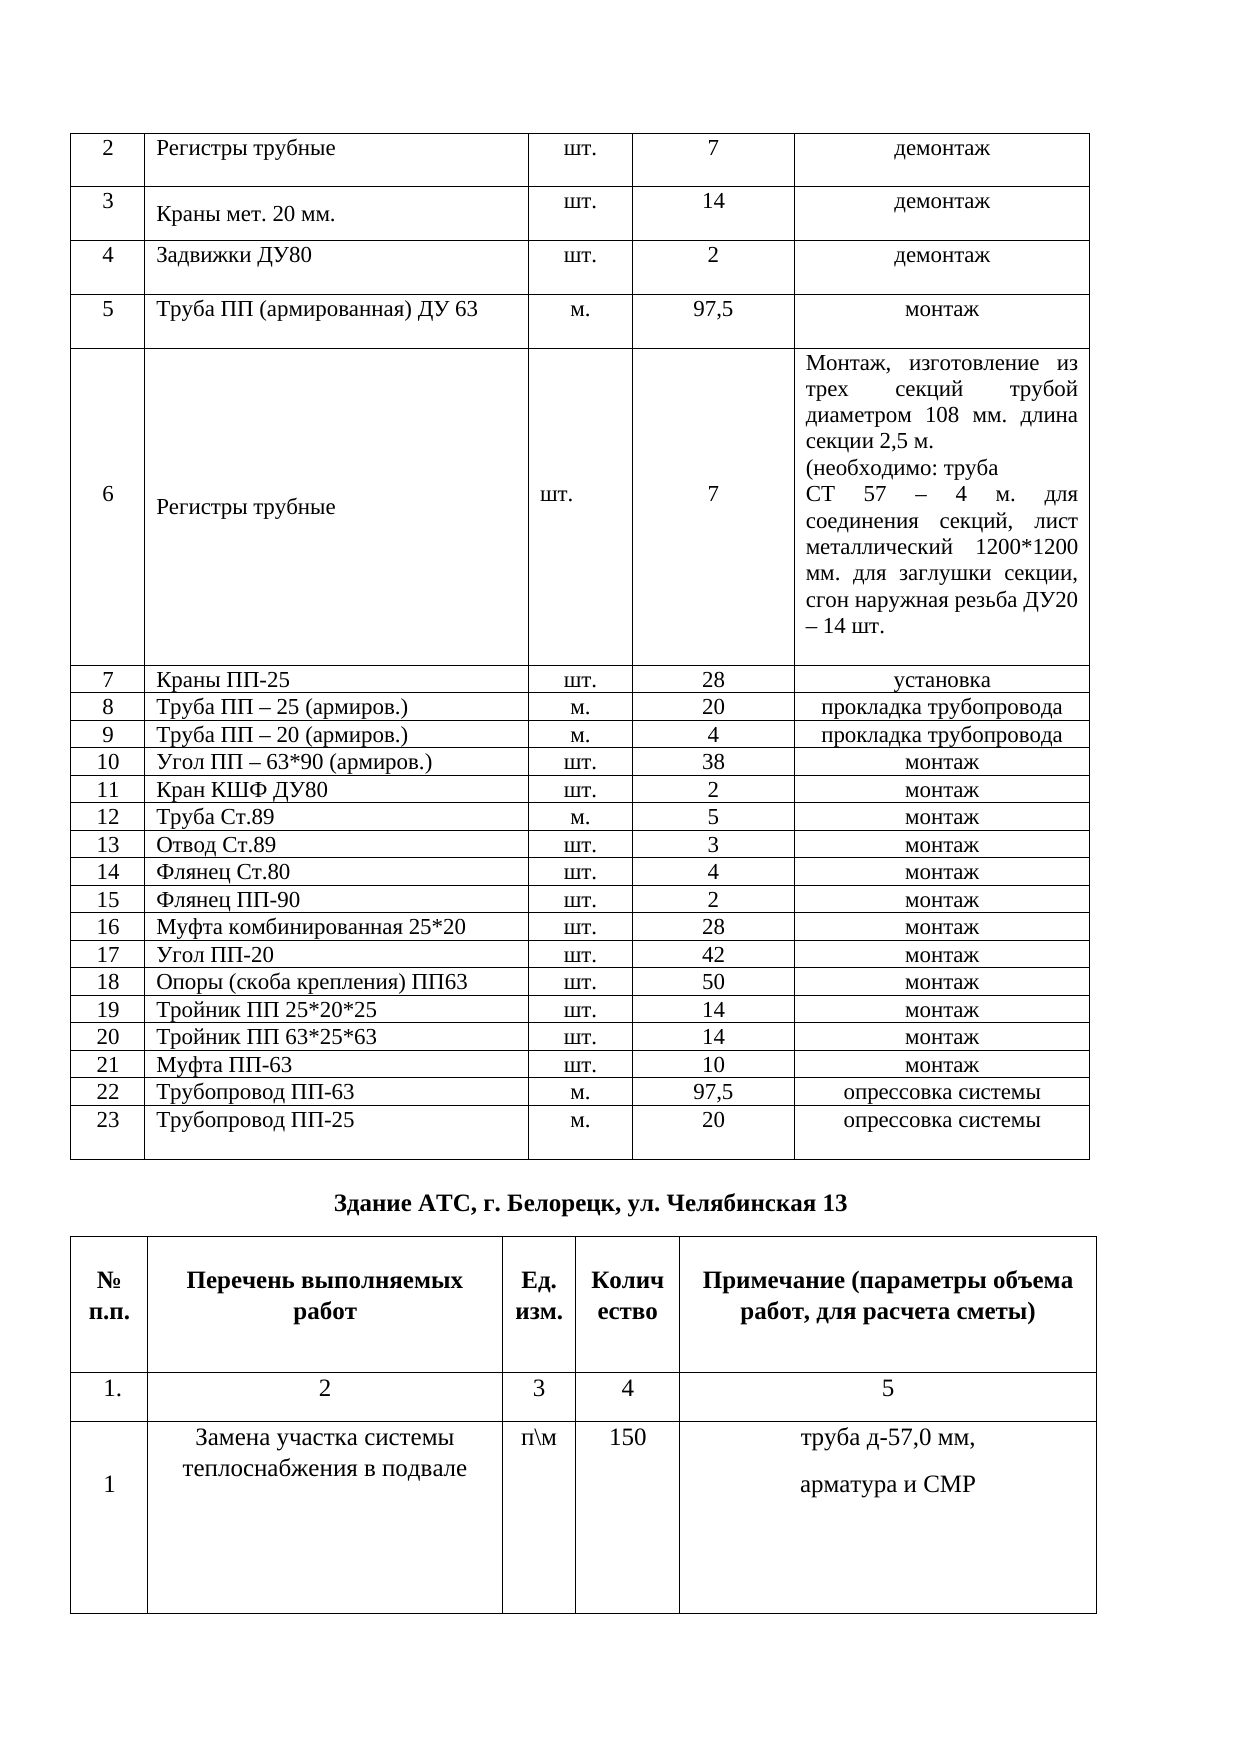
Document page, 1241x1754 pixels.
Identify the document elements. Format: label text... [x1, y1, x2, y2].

table_cell демонтаж [795, 134, 1089, 186]
table_cell Регистры трубные [145, 349, 528, 665]
table_cell шт. [529, 831, 632, 857]
table_header Количество [576, 1237, 679, 1372]
table_cell монтаж [795, 968, 1089, 995]
table_cell монтаж [795, 295, 1089, 347]
table_cell 19 [71, 996, 144, 1022]
table_cell 4 [633, 858, 794, 885]
table_cell 6 [71, 349, 144, 665]
table_cell 2 [148, 1373, 502, 1421]
table_cell 22 [71, 1078, 144, 1105]
table_cell [71, 1132, 144, 1159]
text Здание АТС, г. Белорецк, ул. Челябинская 13 [59, 1188, 1122, 1217]
table_cell 42 [633, 941, 794, 967]
table_cell 14 [633, 996, 794, 1022]
table_cell м. [529, 693, 632, 720]
table_cell 4 [71, 241, 144, 294]
table_cell 13 [71, 831, 144, 857]
table_cell 10 [71, 748, 144, 775]
table_cell 2 [633, 241, 794, 294]
table_cell 97,5 [633, 1078, 794, 1105]
table_cell Краны ПП-25 [145, 666, 528, 692]
table_cell Кран КШФ ДУ80 [145, 776, 528, 802]
table_cell 15 [71, 886, 144, 912]
table_cell 5 [71, 295, 144, 347]
table_cell [145, 1132, 528, 1159]
table_cell 7 [71, 666, 144, 692]
table_cell шт. [529, 913, 632, 940]
table_cell Труба ПП (армированная) ДУ 63 [145, 295, 528, 347]
table_cell шт. [529, 241, 632, 294]
table_header Примечание (параметры объема работ, для расчета сметы) [680, 1237, 1096, 1372]
table_cell шт. [529, 858, 632, 885]
table_header Перечень выполняемых работ [148, 1237, 502, 1372]
table_cell Труба ПП – 20 (армиров.) [145, 721, 528, 747]
table_cell шт. [529, 996, 632, 1022]
table_header № п.п. [71, 1237, 147, 1372]
table_cell шт. [529, 886, 632, 912]
table_header Ед. изм. [503, 1237, 575, 1372]
table_cell Трубопровод ПП-25 [145, 1106, 528, 1132]
table_cell Опоры (скоба крепления) ПП63 [145, 968, 528, 995]
table_cell Угол ПП-20 [145, 941, 528, 967]
table_cell м. [529, 803, 632, 830]
table_cell Замена участка системы теплоснабжения в подвале [148, 1422, 502, 1612]
table_cell 97,5 [633, 295, 794, 347]
table_cell Краны мет. 20 мм. [145, 187, 528, 240]
table_cell шт. [529, 1051, 632, 1077]
table_cell монтаж [795, 831, 1089, 857]
table_cell 3 [503, 1373, 575, 1421]
table_cell шт. [529, 968, 632, 995]
table_cell 9 [71, 721, 144, 747]
table_cell прокладка трубопровода [795, 693, 1089, 720]
table_cell Труба ПП – 25 (армиров.) [145, 693, 528, 720]
table_cell 16 [71, 913, 144, 940]
table_cell шт. [529, 187, 632, 240]
table_cell 4 [633, 721, 794, 747]
table_cell прокладка трубопровода [795, 721, 1089, 747]
table_cell монтаж [795, 913, 1089, 940]
table_cell 3 [71, 187, 144, 240]
table_cell 150 [576, 1422, 679, 1612]
table_cell 20 [633, 1106, 794, 1132]
table_cell монтаж [795, 748, 1089, 775]
table_cell Муфта комбинированная 25*20 [145, 913, 528, 940]
table_cell демонтаж [795, 241, 1089, 294]
table_cell опрессовка системы [795, 1106, 1089, 1132]
table_cell 2 [633, 776, 794, 802]
table_cell Труба Ст.89 [145, 803, 528, 830]
table_cell 38 [633, 748, 794, 775]
table_cell 1 [71, 1422, 147, 1612]
table_cell Флянец ПП-90 [145, 886, 528, 912]
table_cell [633, 1132, 794, 1159]
table_cell 3 [633, 831, 794, 857]
table_cell 50 [633, 968, 794, 995]
table_cell 2 [71, 134, 144, 186]
table_cell Трубопровод ПП-63 [145, 1078, 528, 1105]
table_cell м. [529, 1078, 632, 1105]
table_cell 11 [71, 776, 144, 802]
table_cell труба д-57,0 мм, арматура и СМР [680, 1422, 1096, 1612]
table_cell 7 [633, 349, 794, 665]
table_cell Угол ПП – 63*90 (армиров.) [145, 748, 528, 775]
table_cell 2 [633, 886, 794, 912]
table_cell шт. [529, 666, 632, 692]
table_cell шт. [529, 776, 632, 802]
table_cell [529, 1132, 632, 1159]
table_cell 14 [633, 187, 794, 240]
table_cell 14 [71, 858, 144, 885]
table_cell шт. [529, 1023, 632, 1050]
table_cell 28 [633, 666, 794, 692]
table_cell монтаж [795, 1051, 1089, 1077]
table_cell 5 [680, 1373, 1096, 1421]
table_cell монтаж [795, 776, 1089, 802]
table_cell 8 [71, 693, 144, 720]
table_cell 10 [633, 1051, 794, 1077]
table_cell установка [795, 666, 1089, 692]
table_cell 21 [71, 1051, 144, 1077]
table_cell монтаж [795, 858, 1089, 885]
table_cell демонтаж [795, 187, 1089, 240]
table_cell 5 [633, 803, 794, 830]
table_cell Флянец Ст.80 [145, 858, 528, 885]
table_cell м. [529, 721, 632, 747]
table_cell Регистры трубные [145, 134, 528, 186]
table_cell монтаж [795, 803, 1089, 830]
table_cell монтаж [795, 996, 1089, 1022]
table_cell монтаж [795, 886, 1089, 912]
table_cell п\м [503, 1422, 575, 1612]
table_cell шт. [529, 748, 632, 775]
table_cell 18 [71, 968, 144, 995]
table_cell опрессовка системы [795, 1078, 1089, 1105]
table_cell Тройник ПП 63*25*63 [145, 1023, 528, 1050]
table_cell [795, 1132, 1089, 1159]
table_cell 28 [633, 913, 794, 940]
table_cell монтаж [795, 941, 1089, 967]
table_cell 20 [71, 1023, 144, 1050]
table_cell 12 [71, 803, 144, 830]
table_cell Муфта ПП-63 [145, 1051, 528, 1077]
table_cell Отвод Ст.89 [145, 831, 528, 857]
table_cell 1. [71, 1373, 147, 1421]
table_cell Тройник ПП 25*20*25 [145, 996, 528, 1022]
table_cell Монтаж, изготовление из трех секций трубой диаметром 108 мм. длина секции 2,5 м. (необходимо: труба СТ 57 – 4 м. для соединения секций, лист металлический 1200*1200 мм. для заглушки секции, сгон наружная резьба ДУ20 – 14 шт. [795, 349, 1089, 665]
table_cell шт. [529, 349, 632, 665]
table_cell м. [529, 295, 632, 347]
table_cell шт. [529, 134, 632, 186]
table_cell 20 [633, 693, 794, 720]
table_cell 23 [71, 1106, 144, 1132]
table_cell Задвижки ДУ80 [145, 241, 528, 294]
table_cell 7 [633, 134, 794, 186]
table_cell шт. [529, 941, 632, 967]
table_cell 14 [633, 1023, 794, 1050]
table_cell монтаж [795, 1023, 1089, 1050]
table_cell 17 [71, 941, 144, 967]
table_cell м. [529, 1106, 632, 1132]
table_cell 4 [576, 1373, 679, 1421]
